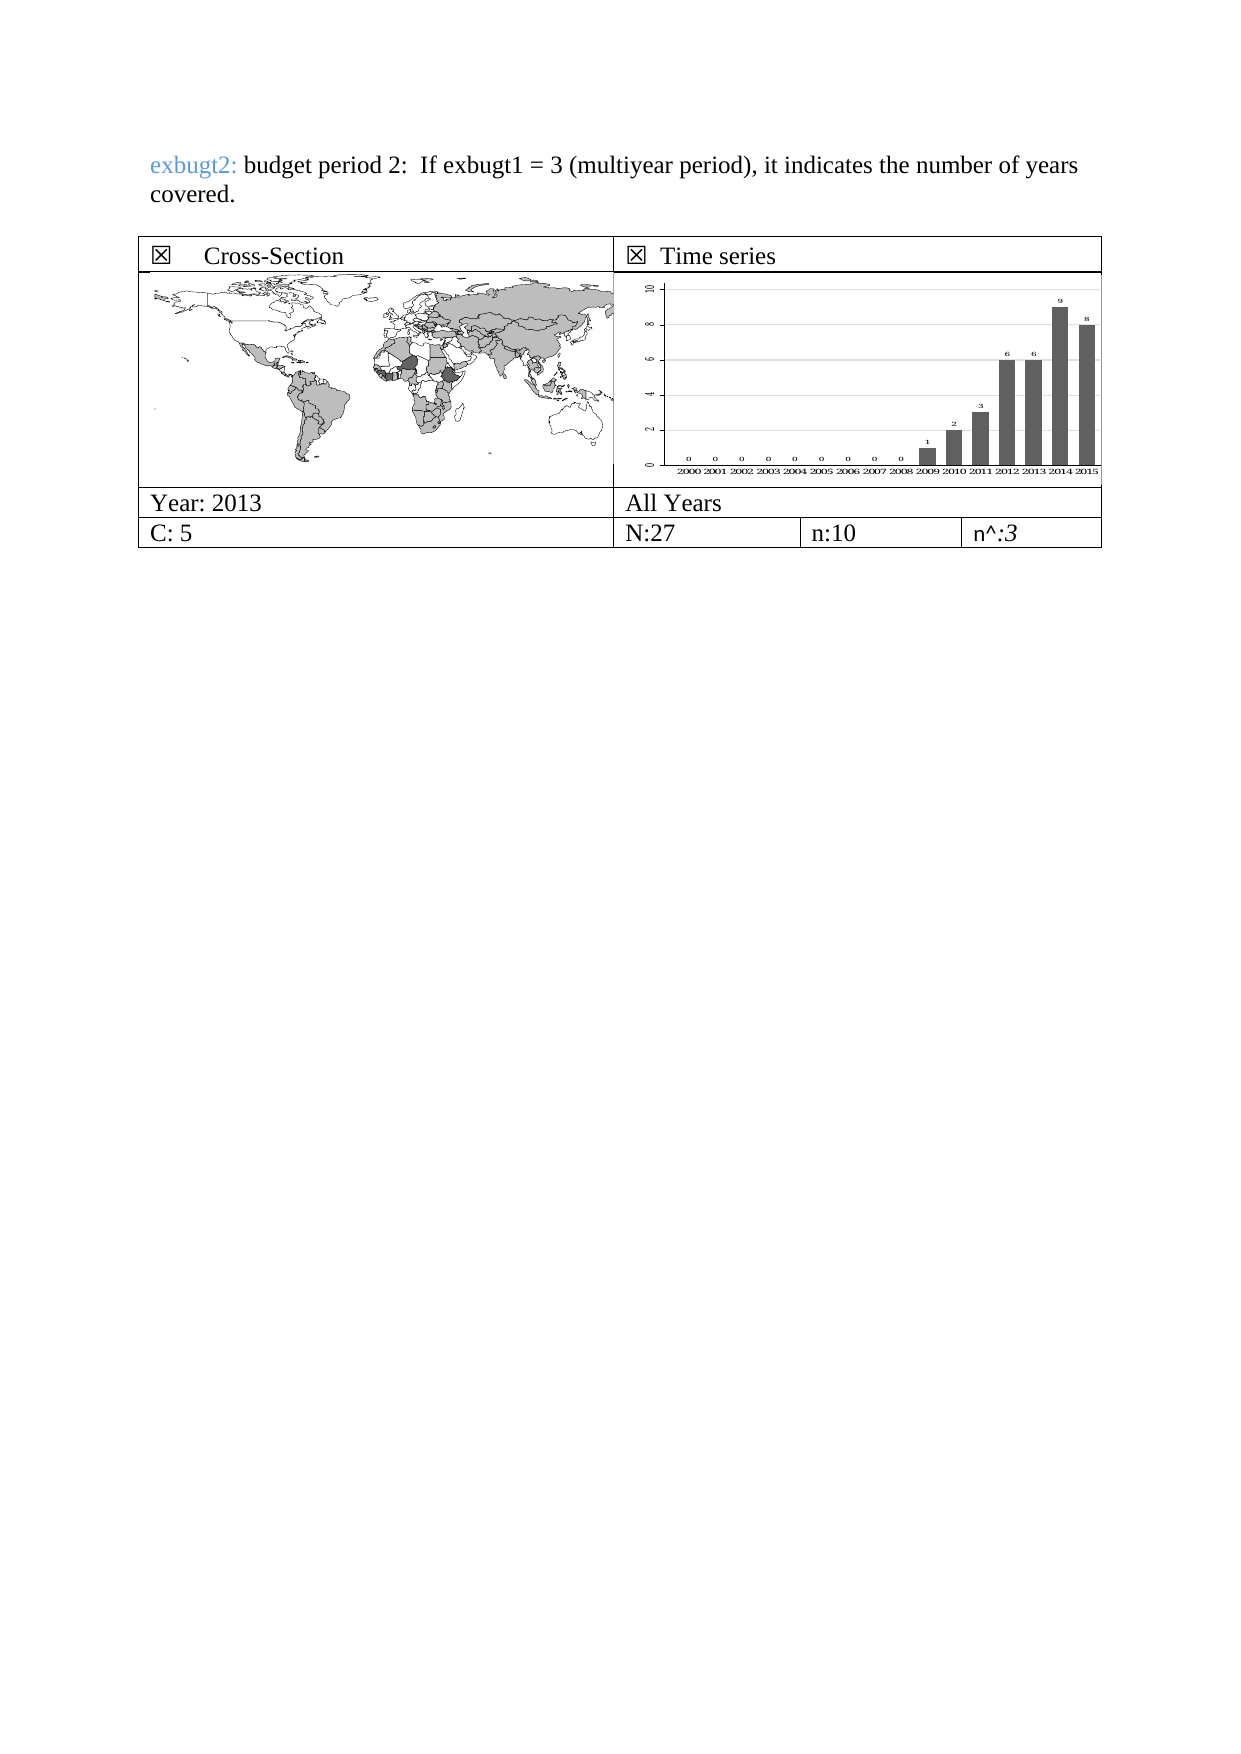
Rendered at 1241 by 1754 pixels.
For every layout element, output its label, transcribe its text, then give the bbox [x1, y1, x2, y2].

table_cell Year: 2013 [139, 488, 613, 517]
table_cell n:10 [801, 518, 961, 547]
table_cell n^:3 [962, 518, 1101, 547]
table_cell C: 5 [139, 518, 613, 547]
table_cell [139, 273, 613, 487]
table_header ☒ Cross-Section [139, 237, 613, 271]
text exbugt2: budget period 2: If exbugt1 = 3 (multiyear period), it indicates the number of years covered. [150, 150, 1090, 207]
table_cell All Years [614, 488, 1101, 517]
table_header ☒ Time series [614, 237, 1101, 271]
table_cell N:27 [614, 518, 800, 547]
table_cell [614, 273, 1101, 487]
